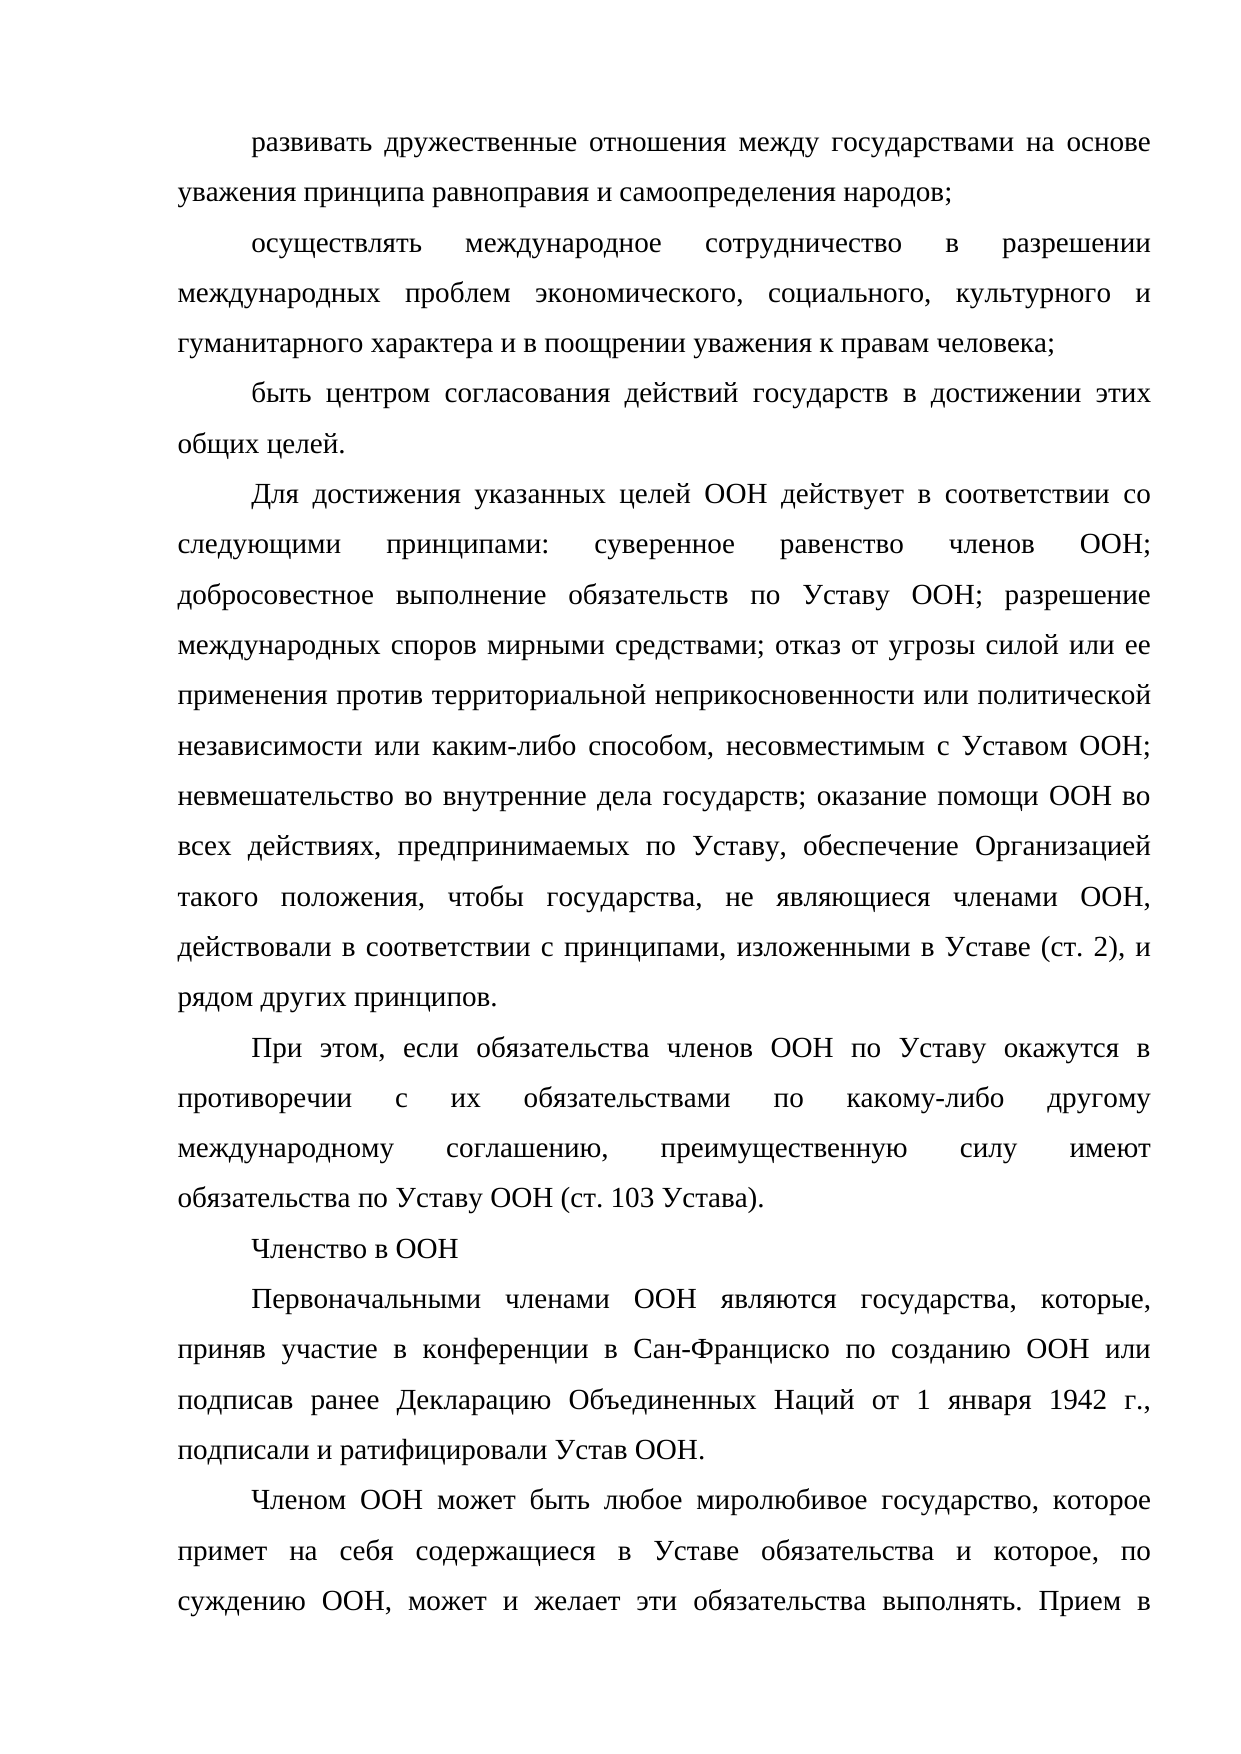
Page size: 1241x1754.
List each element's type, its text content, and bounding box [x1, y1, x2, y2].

text осуществлять международное сотрудничество в разрешении международных проблем экономического, социального, культурного и гуманитарного характера и в поощрении уважения к правам человека; [177, 225, 1152, 359]
text При этом, если обязательства членов ООН по Уставу окажутся в противоречии с их обязательствами по какому-либо другому международному соглашению, преимущественную силу имеют обязательства по Уставу ООН (ст. 103 Устава). [177, 1030, 1152, 1214]
text Для достижения указанных целей ООН действует в соответствии со следующими принципами: суверенное равенство членов ООН; добросовестное выполнение обязательств по Уставу ООН; разрешение международных споров мирными средствами; отказ от угрозы силой или ее применения против территориальной неприкосновенности или политической независимости или каким-либо способом, несовместимым с Уставом ООН; невмешательство во внутренние дела государств; оказание помощи ООН во всех действиях, предпринимаемых по Уставу, обеспечение Организацией такого положения, чтобы государства, не являющиеся членами ООН, действовали в соответствии с принципами, изложенными в Уставе (ст. 2), и рядом других принципов. [177, 476, 1152, 1013]
text Первоначальными членами ООН являются государства, которые, приняв участие в конференции в Сан-Франциско по созданию ООН или подписав ранее Декларацию Объединенных Наций от 1 января 1942 г., подписали и ратифицировали Устав ООН. [177, 1281, 1152, 1466]
text Членство в ООН [177, 1231, 1152, 1264]
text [177, 1482, 1152, 1617]
text развивать дружественные отношения между государствами на основе уважения принципа равноправия и самоопределения народов; [177, 124, 1152, 208]
text быть центром согласования действий государств в достижении этих общих целей. [177, 376, 1152, 459]
